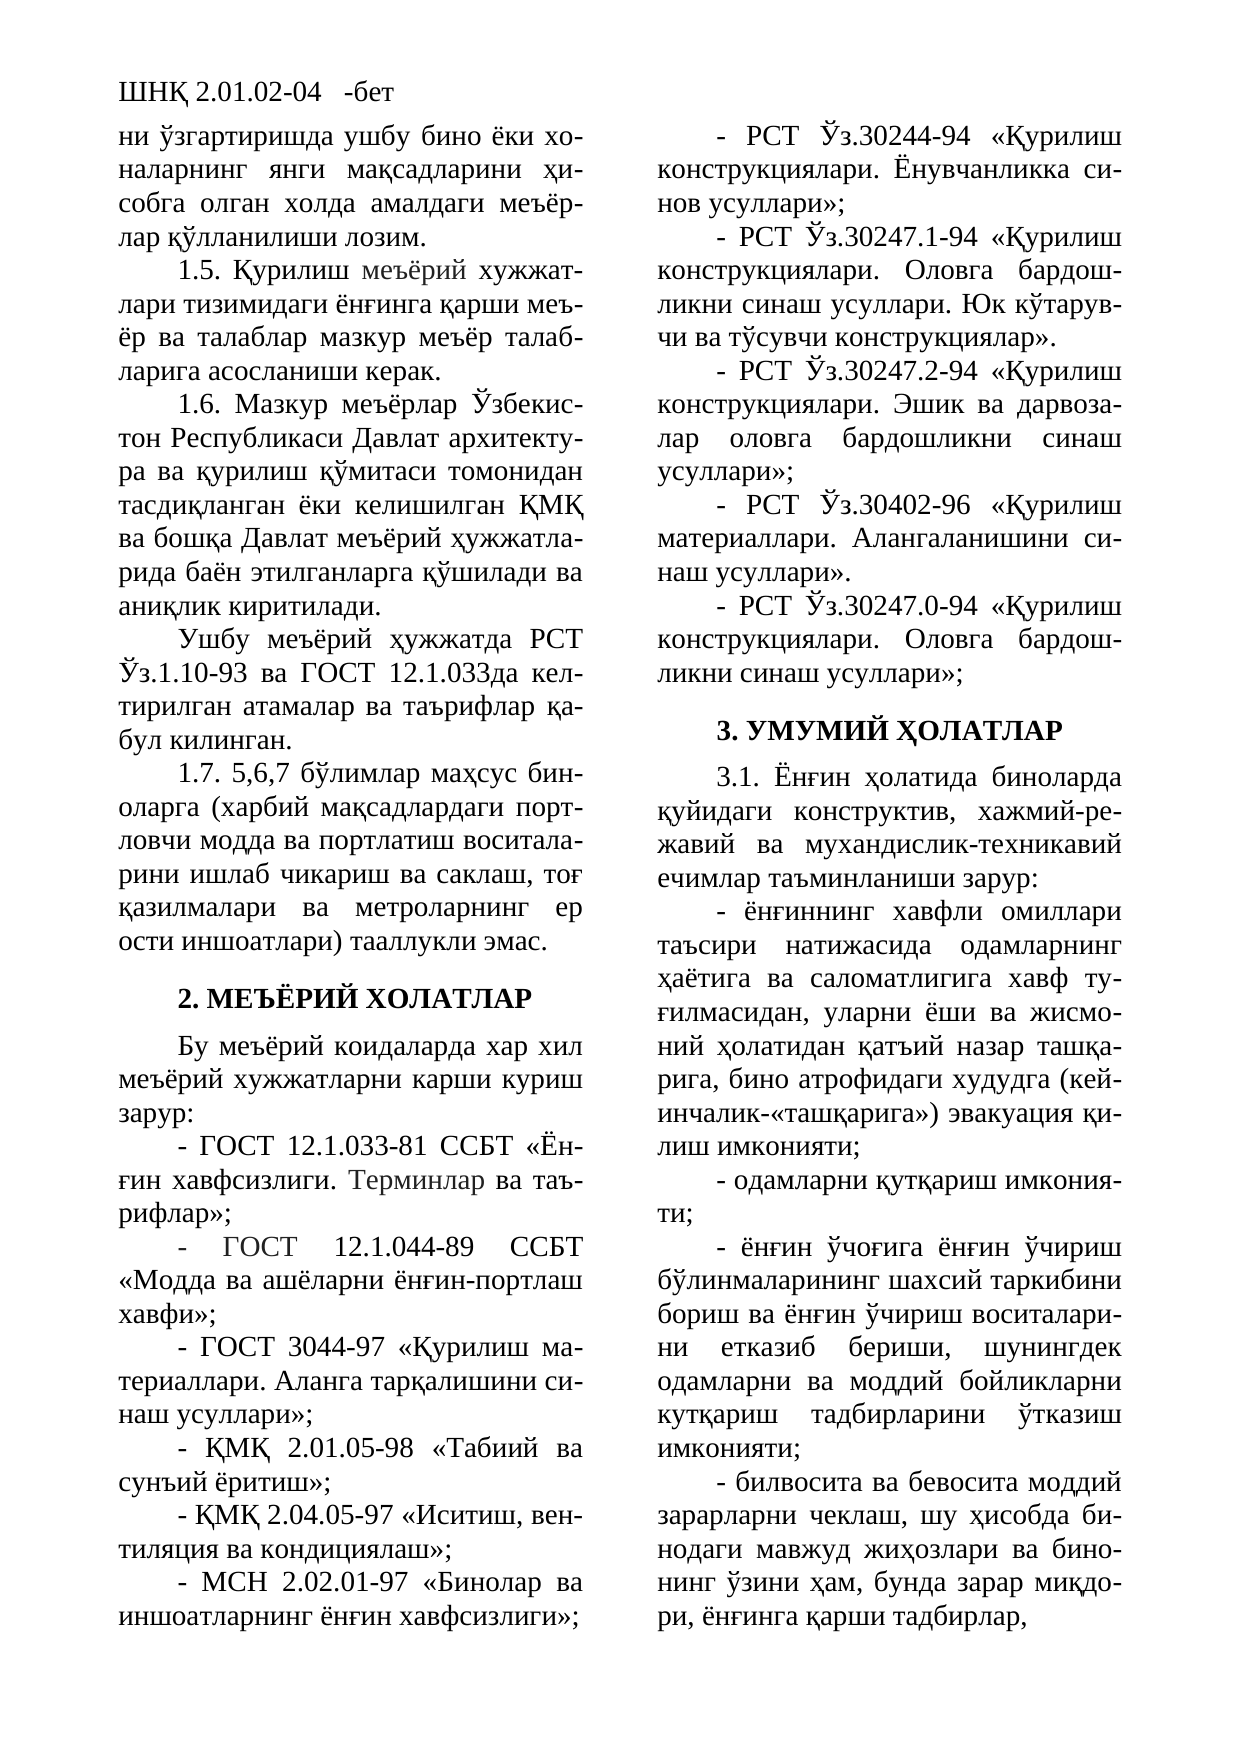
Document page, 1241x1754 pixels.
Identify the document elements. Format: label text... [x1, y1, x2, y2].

text - РСТ Ўз.30244-94 «Қурилиш конструкциялари. Ёнувчанликка си-нов усуллари»; [657, 118, 1122, 219]
text 2. МЕЪЁРИЙ ХОЛАТЛАР [118, 982, 583, 1015]
text - ёнғиннинг хавфли омиллари таъсири натижасида одамларнинг ҳаётига ва саломатлигига хавф ту-ғилмасидан, уларни ёши ва жисмо-ний ҳолатидан қатъий назар ташқа-рига, бино атрофидаги худудга (кей-инчалик-«ташқарига») эвакуация қи-лиш имконияти; [657, 893, 1122, 1162]
text 1.6. Мазкур меъёрлар Ўзбекис-тон Республикаси Давлат архитекту-ра ва қурилиш қўмитаси томонидан тасдиқланган ёки келишилган ҚМҚ ва бошқа Давлат меъёрий ҳужжатла-рида баён этилганларга қўшилади ва аниқлик киритилади. [118, 386, 583, 621]
text - РСТ Ўз.30402-96 «Қурилиш материаллари. Алангаланишини си-наш усуллари». [657, 487, 1122, 588]
text 1.5. Қурилиш меъёрий хужжат-лари тизимидаги ёнғинга қарши меъ-ёр ва талаблар мазкур меъёр талаб-ларига асосланиши керак. [118, 252, 583, 386]
text 1.7. 5,6,7 бўлимлар маҳсус бин-оларга (харбий мақсадлардаги порт-ловчи модда ва портлатиш воситала-рини ишлаб чикариш ва саклаш, тоғ қазилмалари ва метроларнинг ер ости иншоатлари) тааллукли эмас. [118, 755, 583, 957]
text - ёнғин ўчоғига ёнғин ўчириш бўлинмаларининг шахсий таркибини бориш ва ёнғин ўчириш воситалари-ни етказиб бериши, шунингдек одамларни ва моддий бойликларни кутқариш тадбирларини ўтказиш имконияти; [657, 1229, 1122, 1464]
text - ГОСТ 3044-97 «Қурилиш ма-териаллари. Аланга тарқалишини си-наш усуллари»; [118, 1329, 583, 1430]
text - билвосита ва бевосита моддий зарарларни чеклаш, шу ҳисобда би-нодаги мавжуд жиҳозлари ва бино-нинг ўзини ҳам, бунда зарар миқдо-ри, ёнғинга қарши тадбирлар, [657, 1464, 1122, 1631]
text - ҚМҚ 2.04.05-97 «Иситиш, вен-тиляция ва кондициялаш»; [118, 1497, 583, 1564]
text - МСН 2.02.01-97 «Бинолар ва иншоатларнинг ёнғин хавфсизлиги»; [118, 1564, 583, 1631]
text - ГОСТ 12.1.044-89 ССБТ «Модда ва ашёларни ёнғин-портлаш хавфи»; [118, 1229, 583, 1329]
text Ушбу меъёрий ҳужжатда РСТ Ўз.1.10-93 ва ГОСТ 12.1.033да кел-тирилган атамалар ва таърифлар қа-бул килинган. [118, 621, 583, 755]
text 3.1. Ёнғин ҳолатида биноларда қуйидаги конструктив, хажмий-ре-жавий ва мухандислик-техникавий ечимлар таъминланиши зарур: [657, 759, 1122, 893]
text Бу меъёрий коидаларда хар хил меъёрий хужжатларни карши куриш зарур: [118, 1028, 583, 1128]
text - РСТ Ўз.30247.1-94 «Қурилиш конструкциялари. Оловга бардош-ликни синаш усуллари. Юк кўтарув-чи ва тўсувчи конструкциялар». [657, 219, 1122, 353]
text 3. УМУМИЙ ҲОЛАТЛАР [657, 713, 1122, 747]
text - РСТ Ўз.30247.0-94 «Қурилиш конструкциялари. Оловга бардош-ликни синаш усуллари»; [657, 588, 1122, 688]
text - одамларни қутқариш имкония-ти; [657, 1162, 1122, 1229]
text - РСТ Ўз.30247.2-94 «Қурилиш конструкциялари. Эшик ва дарвоза-лар оловга бардошликни синаш усуллари»; [657, 353, 1122, 487]
text - ҚМҚ 2.01.05-98 «Табиий ва сунъий ёритиш»; [118, 1430, 583, 1497]
text - ГОСТ 12.1.033-81 ССБТ «Ён-ғин хавфсизлиги. Терминлар ва таъ-рифлар»; [118, 1128, 583, 1229]
